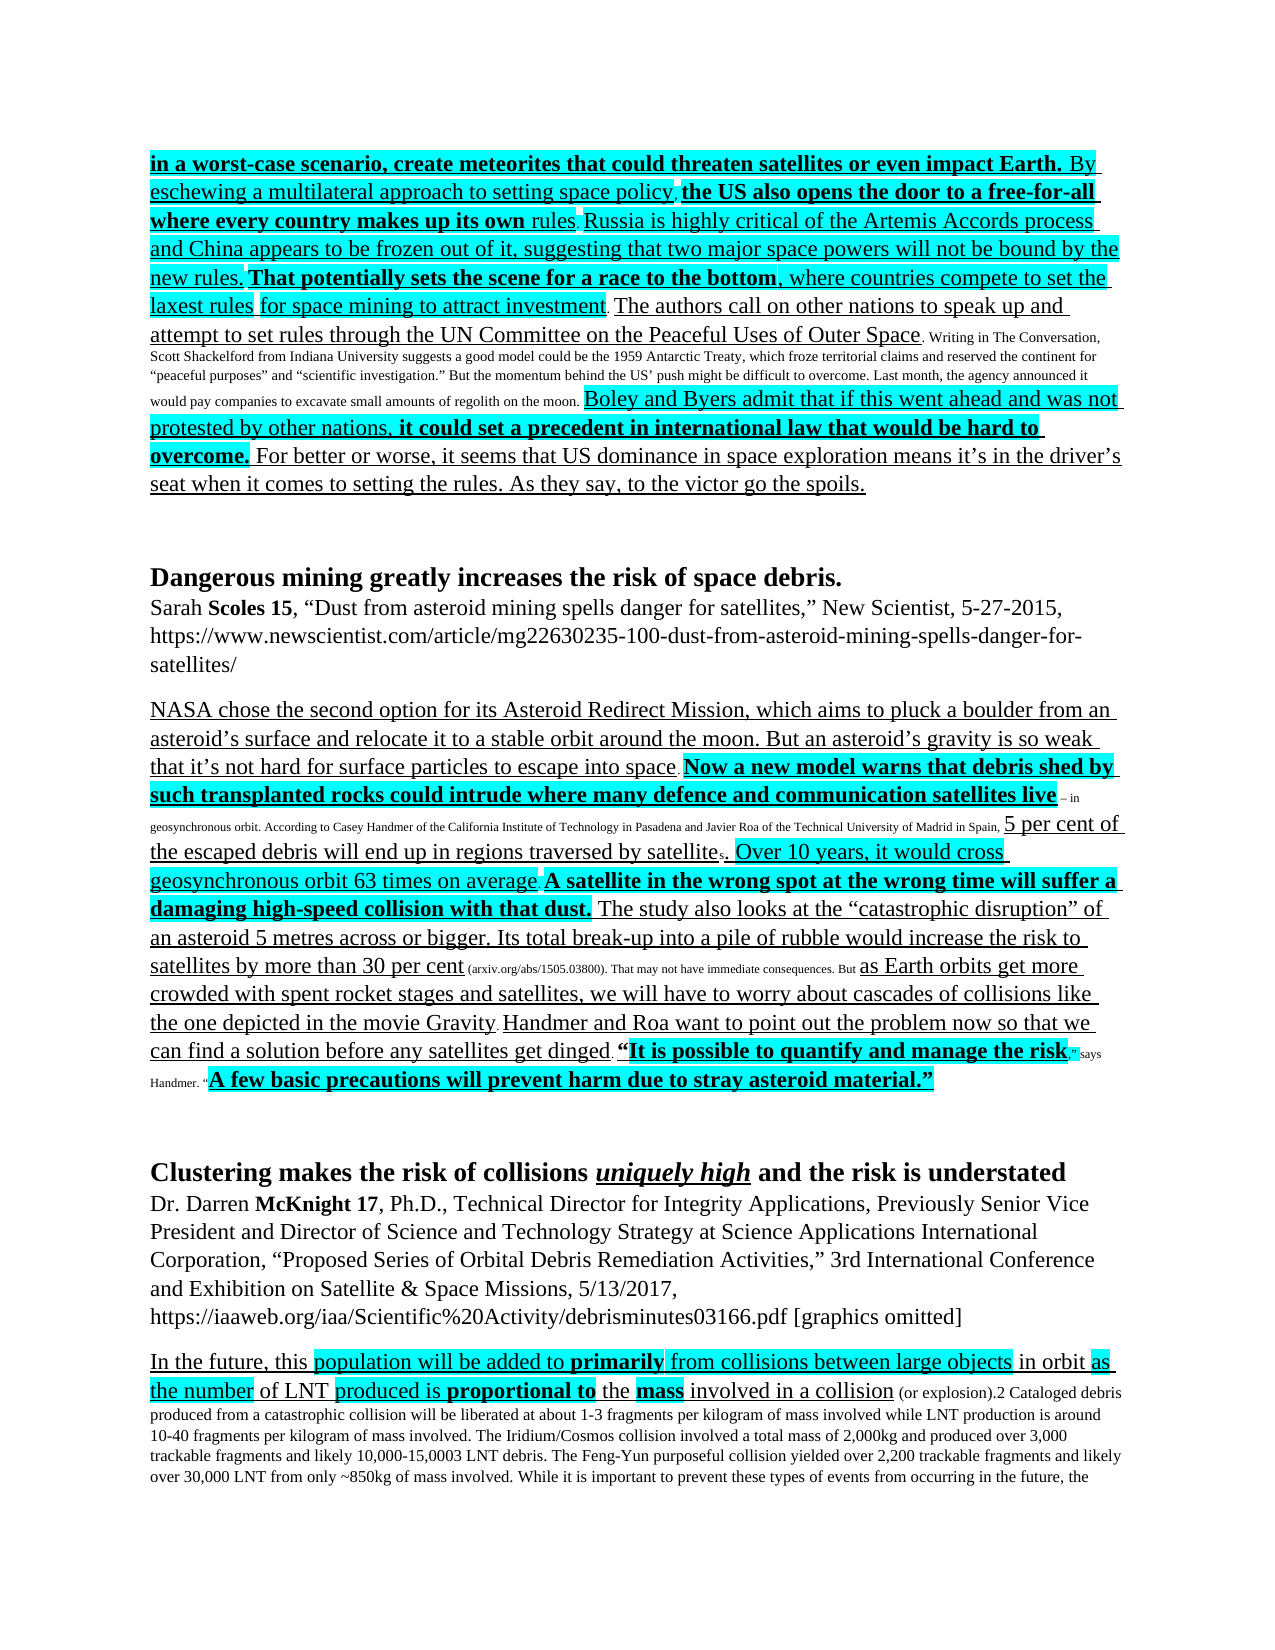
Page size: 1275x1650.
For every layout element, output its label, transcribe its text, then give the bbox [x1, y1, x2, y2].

subtitle Dangerous mining greatly increases the risk of space debris. [150, 561, 1125, 592]
text Dr. Darren McKnight 17, Ph.D., Technical Director for Integrity Applications, Previously Senior Vice President and Director of Science and Technology Strategy at Science Applications International Corporation, “Proposed Series of Orbital Debris Remediation Activities,” 3rd International Conference and Exhibition on Satellite & Space Missions, 5/13/2017, https://iaaweb.org/iaa/Scientific%20Activity/debrisminutes03166.pdf [graphics omitted] [150, 1189, 1125, 1330]
text NASA chose the second option for its Asteroid Redirect Mission, which aims to pluck a boulder from an asteroid’s surface and relocate it to a stable orbit around the moon. But an asteroid’s gravity is so weak that it’s not hard for surface particles to escape into space. Now a new model warns that debris shed by such transplanted rocks could intrude where many defence and communication satellites live – in geosynchronous orbit. According to Casey Handmer of the California Institute of Technology in Pasadena and Javier Roa of the Technical University of Madrid in Spain, 5 per cent of the escaped debris will end up in regions traversed by satellites. Over 10 years, it would cross geosynchronous orbit 63 times on average. A satellite in the wrong spot at the wrong time will suffer a damaging high-speed collision with that dust. The study also looks at the “catastrophic disruption” of an asteroid 5 metres across or bigger. Its total break-up into a pile of rubble would increase the risk to satellites by more than 30 per cent (arxiv.org/abs/1505.03800). That may not have immediate consequences. But as Earth orbits get more crowded with spent rocket stages and satellites, we will have to worry about cascades of collisions like the one depicted in the movie Gravity. Handmer and Roa want to point out the problem now so that we can find a solution before any satellites get dinged. “It is possible to quantify and manage the risk,” says Handmer. “A few basic precautions will prevent harm due to stray asteroid material.” [150, 696, 1125, 1092]
subtitle Clustering makes the risk of collisions uniquely high and the risk is understated [150, 1156, 1125, 1187]
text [150, 150, 1125, 497]
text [150, 1348, 1125, 1486]
text Sarah Scoles 15, “Dust from asteroid mining spells danger for satellites,” New Scientist, 5-27-2015, https://www.newscientist.com/article/mg22630235-100-dust-from-asteroid-mining-spells-danger-for-satellites/ [150, 594, 1125, 677]
